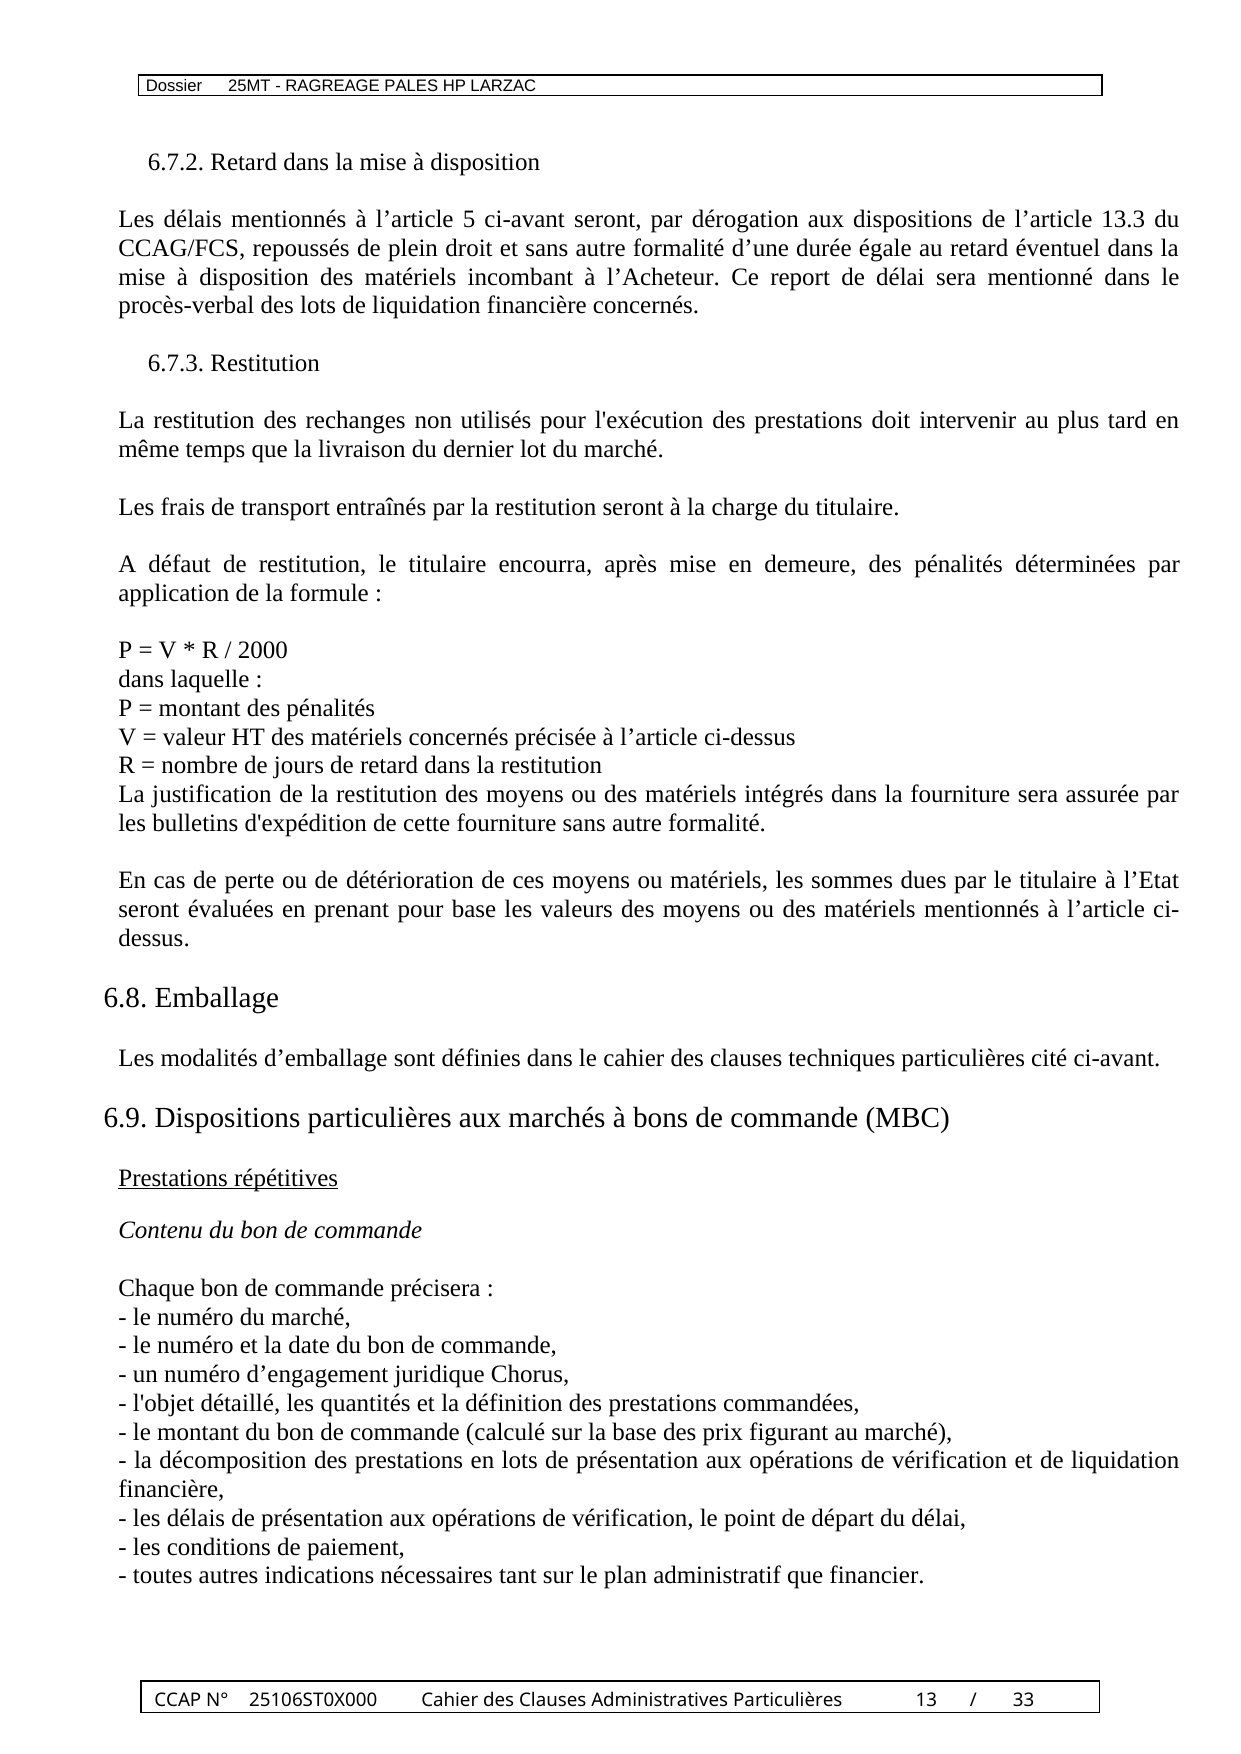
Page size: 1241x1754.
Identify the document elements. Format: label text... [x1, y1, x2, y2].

text A défaut de restitution, le titulaire encourra, après mise en demeure, des pénalités déterminées par application de la formule : [118, 549, 1181, 607]
text En cas de perte ou de détérioration de ces moyens ou matériels, les sommes dues par le titulaire à l’Etat seront évaluées en prenant pour base les valeurs des moyens ou des matériels mentionnés à l’article ci-dessus. [118, 866, 1181, 952]
text - la décomposition des prestations en lots de présentation aux opérations de vérification et de liquidation financière, [118, 1446, 1181, 1503]
text - toutes autres indications nécessaires tant sur le plan administratif que financier. [118, 1561, 1181, 1589]
text Chaque bon de commande précisera : [118, 1273, 1181, 1302]
text - les conditions de paiement, [118, 1532, 1181, 1561]
text Emballage [103, 981, 1181, 1014]
text Dispositions particulières aux marchés à bons de commande (MBC) [103, 1100, 1181, 1134]
text - les délais de présentation aux opérations de vérification, le point de départ du délai, [118, 1503, 1181, 1532]
text Les délais mentionnés à l’article 5 ci-avant seront, par dérogation aux dispositions de l’article 13.3 du CCAG/FCS, repoussés de plein droit et sans autre formalité d’une durée égale au retard éventuel dans la mise à disposition des matériels incombant à l’Acheteur. Ce report de délai sera mentionné dans le procès-verbal des lots de liquidation financière concernés. [118, 204, 1181, 319]
text Les frais de transport entraînés par la restitution seront à la charge du titulaire. [118, 492, 1181, 521]
text Retard dans la mise à disposition [148, 147, 1181, 176]
text - le montant du bon de commande (calculé sur la base des prix figurant au marché), [118, 1417, 1181, 1446]
text P = montant des pénalités [118, 693, 1181, 722]
text - un numéro d’engagement juridique Chorus, [118, 1359, 1181, 1388]
text - le numéro du marché, [118, 1302, 1181, 1331]
text Les modalités d’emballage sont définies dans le cahier des clauses techniques particulières cité ci-avant. [118, 1043, 1181, 1072]
text Contenu du bon de commande [118, 1216, 1181, 1244]
text Prestations répétitives [118, 1163, 1181, 1191]
text - le numéro et la date du bon de commande, [118, 1331, 1181, 1359]
text La justification de la restitution des moyens ou des matériels intégrés dans la fourniture sera assurée par les bulletins d'expédition de cette fourniture sans autre formalité. [118, 779, 1181, 837]
text V = valeur HT des matériels concernés précisée à l’article ci-dessus [118, 722, 1181, 751]
text P = V * R / 2000 [118, 636, 1181, 664]
text - l'objet détaillé, les quantités et la définition des prestations commandées, [118, 1388, 1181, 1417]
text R = nombre de jours de retard dans la restitution [118, 751, 1181, 779]
text La restitution des rechanges non utilisés pour l'exécution des prestations doit intervenir au plus tard en même temps que la livraison du dernier lot du marché. [118, 406, 1181, 463]
text dans laquelle : [118, 664, 1181, 693]
text Restitution [148, 348, 1181, 377]
